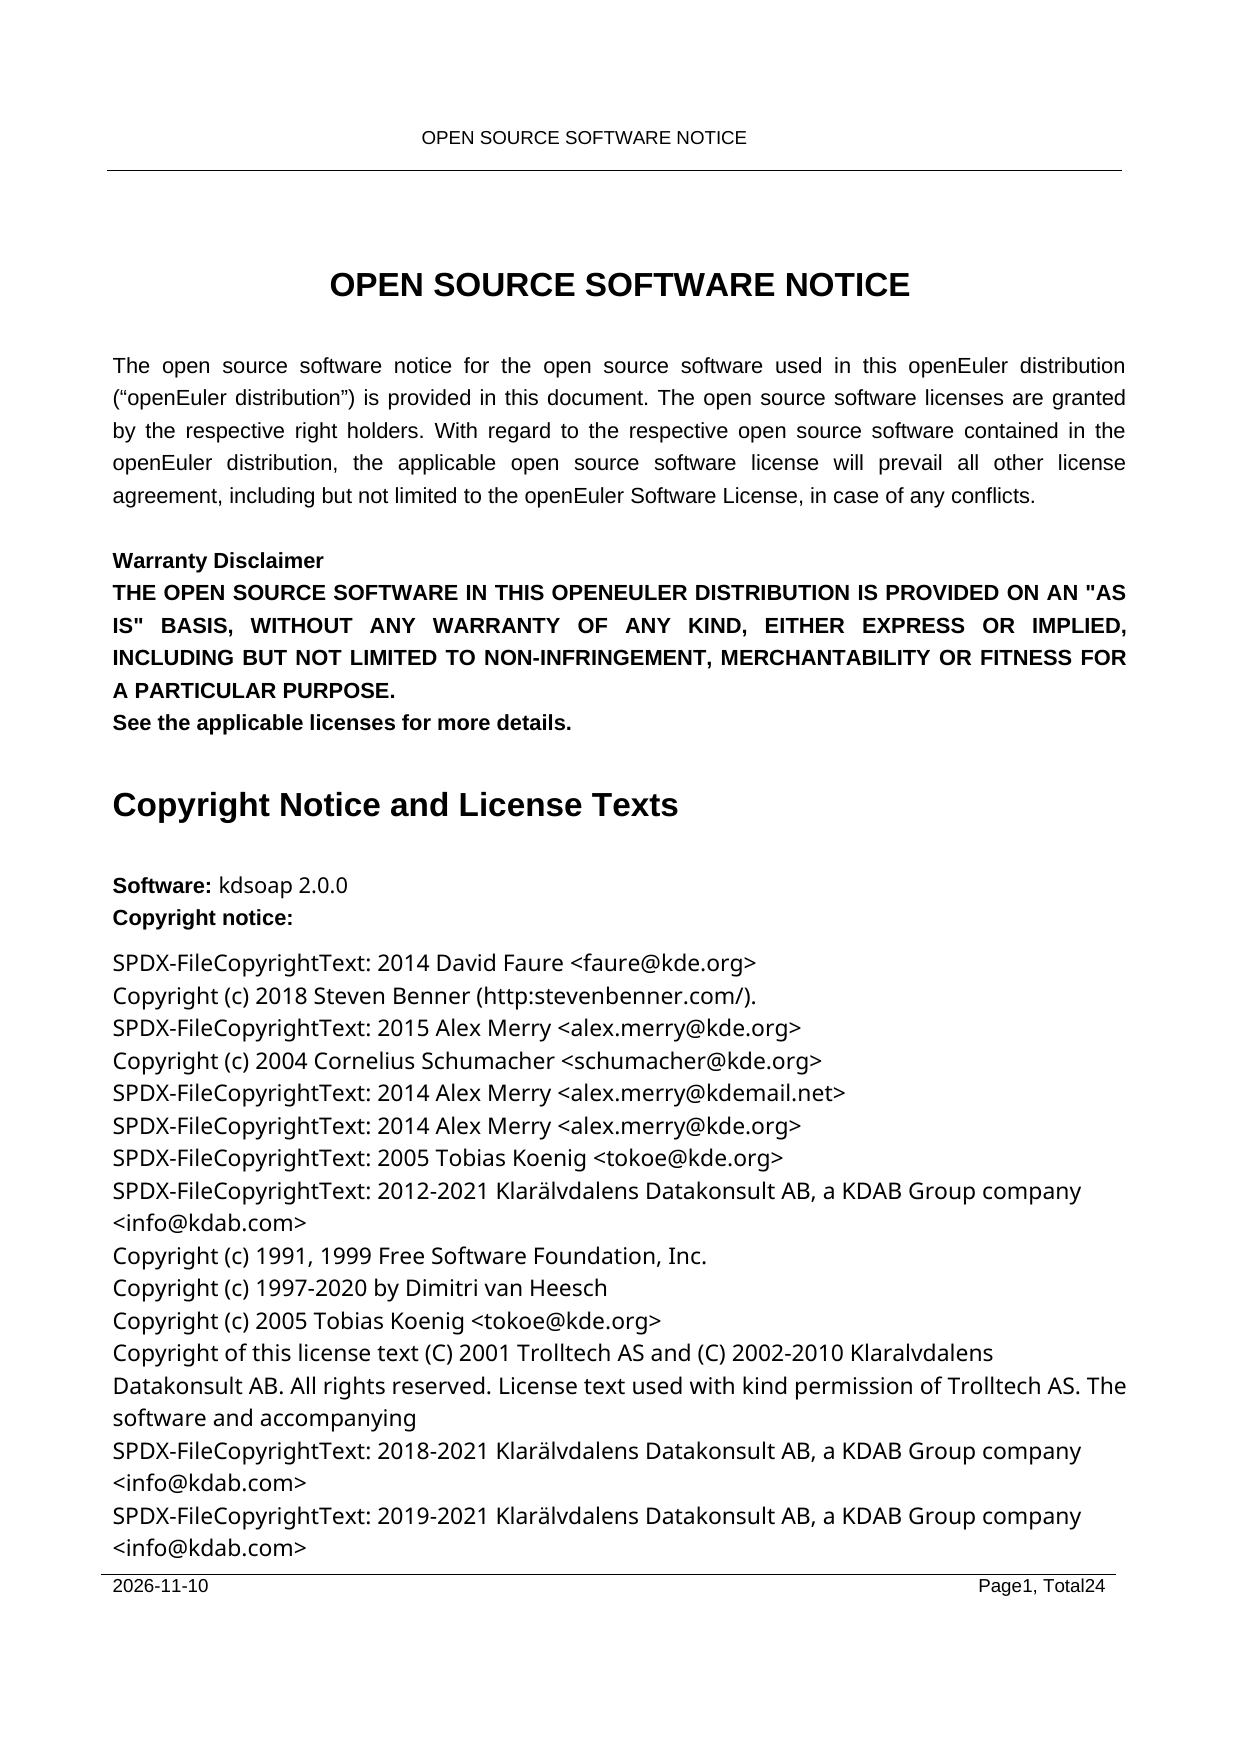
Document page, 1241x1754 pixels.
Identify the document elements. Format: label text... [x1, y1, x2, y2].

text Copyright notice: [112, 901, 1128, 934]
text THE OPEN SOURCE SOFTWARE IN THIS OPENEULER DISTRIBUTION IS PROVIDED ON AN "AS IS" BASIS, WITHOUT ANY WARRANTY OF ANY KIND, EITHER EXPRESS OR IMPLIED, INCLUDING BUT NOT LIMITED TO NON-INFRINGEMENT, MERCHANTABILITY OR FITNESS FOR A PARTICULAR PURPOSE. See the applicable licenses for more details. [112, 576, 1128, 739]
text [112, 947, 1128, 1564]
title Software: kdsoap 2.0.0 [112, 869, 1128, 901]
text The open source software notice for the open source software used in this openEuler distribution (“openEuler distribution”) is provided in this document. The open source software licenses are granted by the respective right holders. With regard to the respective open source software contained in the openEuler distribution, the applicable open source software license will prevail all other license agreement, including but not limited to the openEuler Software License, in case of any conflicts. [112, 349, 1128, 511]
text Copyright Notice and License Texts [112, 771, 1128, 836]
text OPEN SOURCE SOFTWARE NOTICE [112, 251, 1128, 316]
text Warranty Disclaimer [112, 544, 1128, 576]
